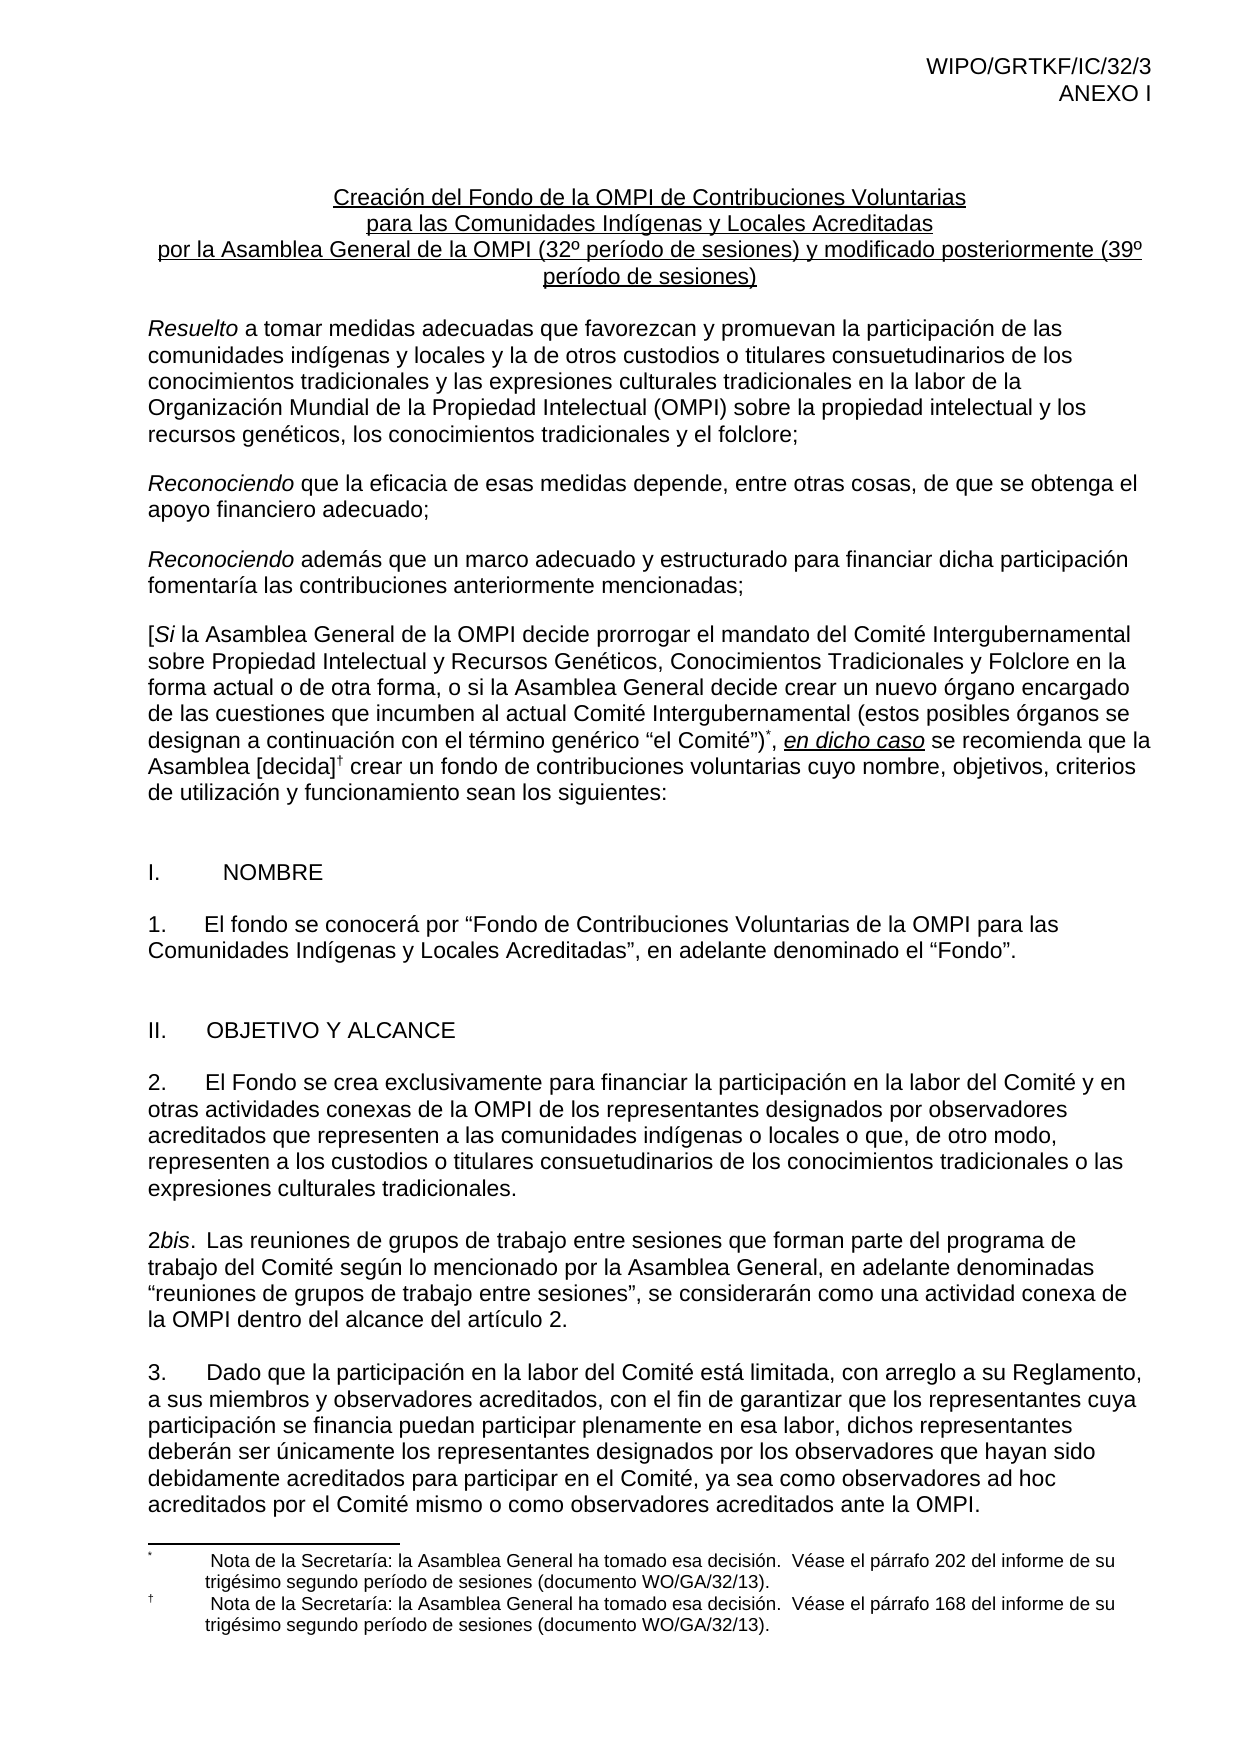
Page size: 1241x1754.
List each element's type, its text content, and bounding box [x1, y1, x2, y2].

text para las Comunidades Indígenas y Locales Acreditadas [148, 210, 1152, 236]
list NOMBRE [148, 858, 1152, 885]
text 2bis. Las reuniones de grupos de trabajo entre sesiones que forman parte del programa de trabajo del Comité según lo mencionado por la Asamblea General, en adelante denominadas “reuniones de grupos de trabajo entre sesiones”, se considerarán como una actividad conexa de la OMPI dentro del alcance del artículo 2. [148, 1227, 1152, 1333]
text por la Asamblea General de la OMPI (32º período de sesiones) y modificado posteriormente (39º período de sesiones) [148, 236, 1152, 289]
text Reconociendo además que un marco adecuado y estructurado para financiar dicha participación fomentaría las contribuciones anteriormente mencionadas; [148, 546, 1152, 598]
list El fondo se conocerá por “Fondo de Contribuciones Voluntarias de la OMPI para las Comunidades Indígenas y Locales Acreditadas”, en adelante denominado el “Fondo”. [148, 911, 1152, 964]
text 3. Dado que la participación en la labor del Comité está limitada, con arreglo a su Reglamento, a sus miembros y observadores acreditados, con el fin de garantizar que los representantes cuya participación se financia puedan participar plenamente en esa labor, dichos representantes deberán ser únicamente los representantes designados por los observadores que hayan sido debidamente acreditados para participar en el Comité, ya sea como observadores ad hoc acreditados por el Comité mismo o como observadores acreditados ante la OMPI. [148, 1359, 1152, 1517]
text [Si la Asamblea General de la OMPI decide prorrogar el mandato del Comité Intergubernamental sobre Propiedad Intelectual y Recursos Genéticos, Conocimientos Tradicionales y Folclore en la forma actual o de otra forma, o si la Asamblea General decide crear un nuevo órgano encargado de las cuestiones que incumben al actual Comité Intergubernamental (estos posibles órganos se designan a continuación con el término genérico “el Comité”), en dicho caso se recomienda que la Asamblea [decida] crear un fondo de contribuciones voluntarias cuyo nombre, objetivos, criterios de utilización y funcionamiento sean los siguientes: [148, 621, 1152, 806]
text 2. El Fondo se crea exclusivamente para financiar la participación en la labor del Comité y en otras actividades conexas de la OMPI de los representantes designados por observadores acreditados que representen a las comunidades indígenas o locales o que, de otro modo, representen a los custodios o titulares consuetudinarios de los conocimientos tradicionales o las expresiones culturales tradicionales. [148, 1069, 1152, 1201]
text Resuelto a tomar medidas adecuadas que favorezcan y promuevan la participación de las comunidades indígenas y locales y la de otros custodios o titulares consuetudinarios de los conocimientos tradicionales y las expresiones culturales tradicionales en la labor de la Organización Mundial de la Propiedad Intelectual (OMPI) sobre la propiedad intelectual y los recursos genéticos, los conocimientos tradicionales y el folclore; [148, 315, 1152, 447]
text Creación del Fondo de la OMPI de Contribuciones Voluntarias [148, 183, 1152, 210]
text II. OBJETIVO Y ALCANCE [148, 1017, 1152, 1043]
text Reconociendo que la eficacia de esas medidas depende, entre otras cosas, de que se obtenga el apoyo financiero adecuado; [148, 470, 1152, 523]
